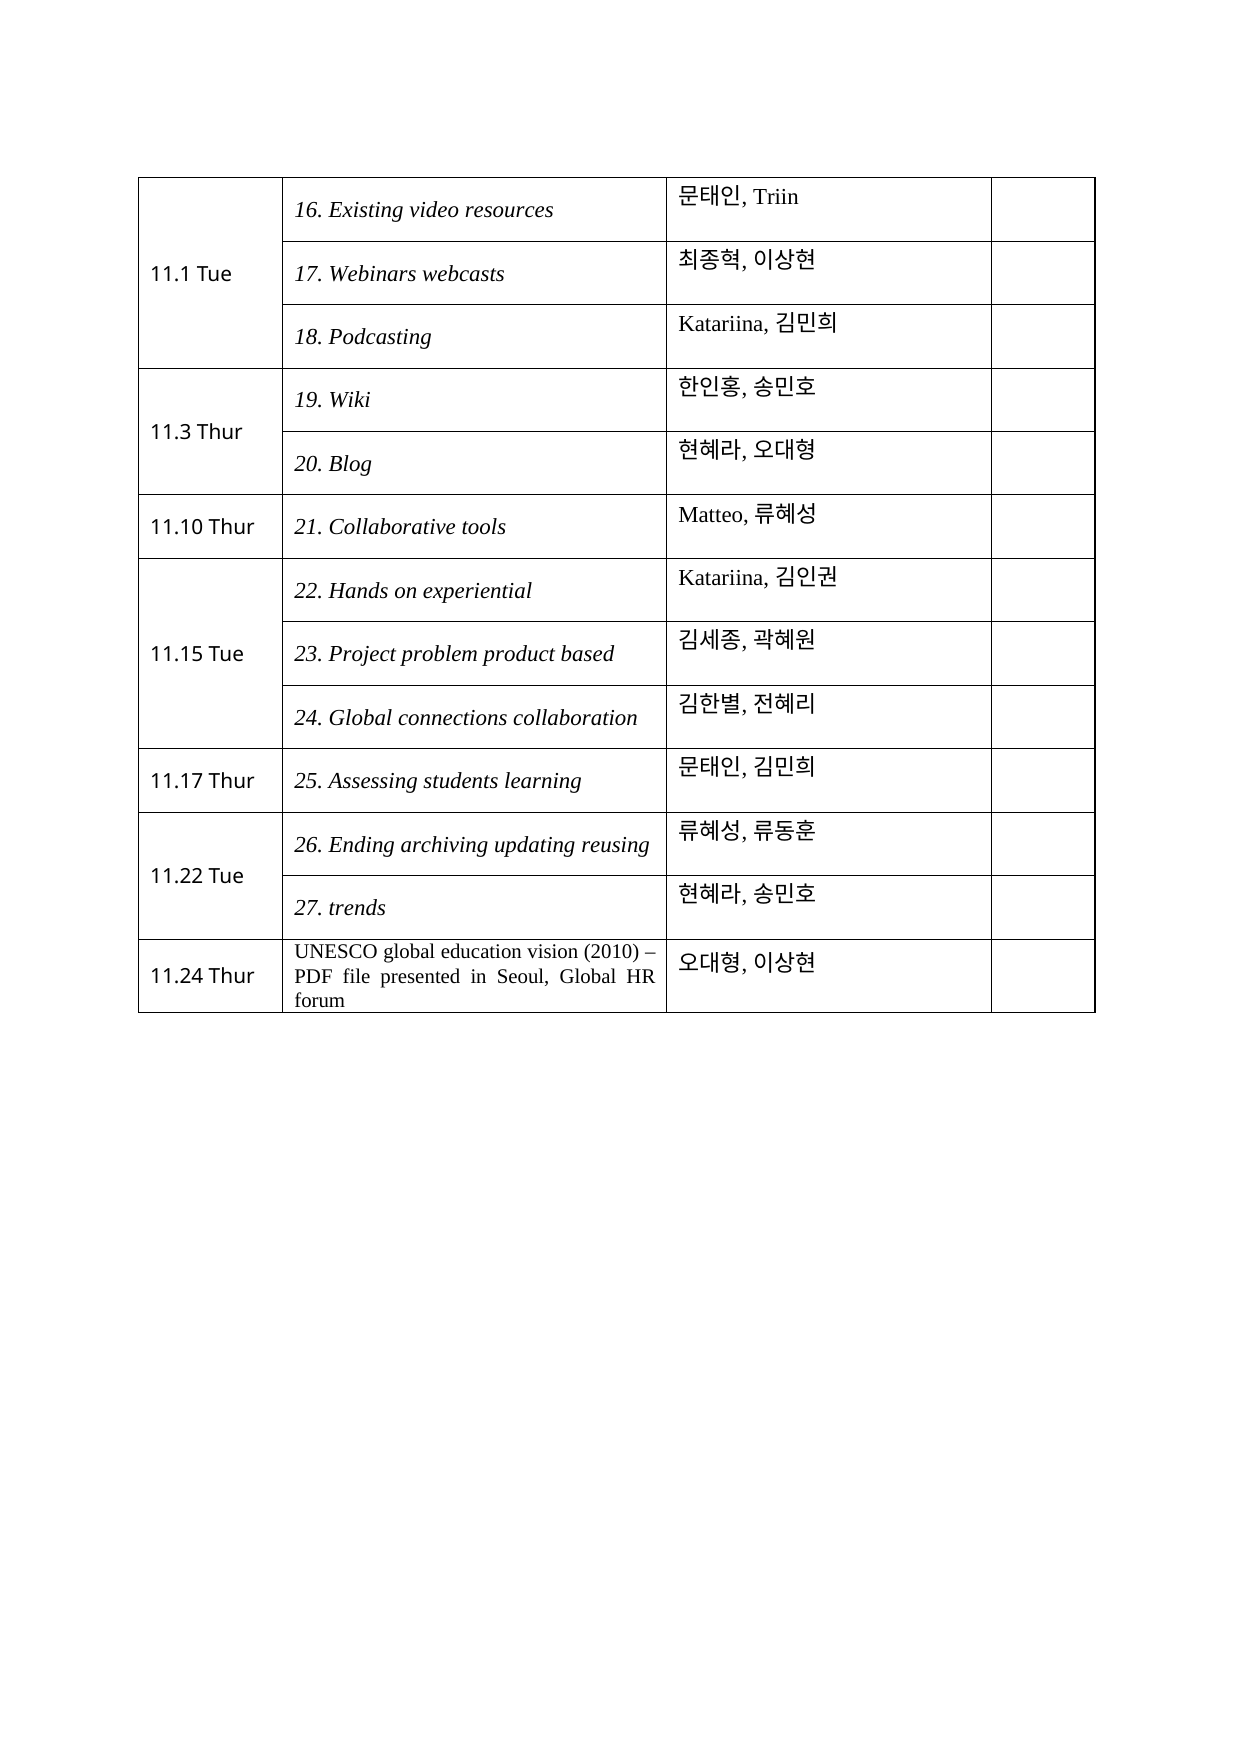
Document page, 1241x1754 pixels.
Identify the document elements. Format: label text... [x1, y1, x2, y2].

table_cell [992, 940, 1094, 1012]
table_cell 20. Blog [283, 432, 666, 494]
table_cell [992, 495, 1094, 558]
table_cell [992, 622, 1094, 685]
table_cell 11.3 Thur [139, 369, 282, 494]
table_cell [992, 749, 1094, 812]
table_cell 25. Assessing students learning [283, 749, 666, 812]
table_cell 17. Webinars webcasts [283, 242, 666, 304]
table_cell 11.17 Thur [139, 749, 282, 812]
table_cell 27. trends [283, 876, 666, 938]
table_cell 문태인, 김민희 [667, 749, 991, 812]
table_cell 한인홍, 송민호 [667, 369, 991, 431]
table_cell 22. Hands on experiential [283, 559, 666, 621]
table_cell [992, 369, 1094, 431]
table_cell 김세종, 곽혜원 [667, 622, 991, 685]
table_cell [992, 813, 1094, 875]
table_cell 류혜성, 류동훈 [667, 813, 991, 875]
table_cell 18. Podcasting [283, 305, 666, 367]
table_cell UNESCO global education vision (2010) – PDF file presented in Seoul, Global HR forum [283, 940, 666, 1012]
table_cell 김한별, 전혜리 [667, 686, 991, 748]
table_cell 문태인, Triin [667, 178, 991, 241]
table_cell Matteo, 류혜성 [667, 495, 991, 558]
table_cell 현혜라, 오대형 [667, 432, 991, 494]
table_cell 현혜라, 송민호 [667, 876, 991, 938]
table_cell 11.15 Tue [139, 559, 282, 748]
table_cell 11.24 Thur [139, 940, 282, 1012]
table_cell 26. Ending archiving updating reusing [283, 813, 666, 875]
table_cell 24. Global connections collaboration [283, 686, 666, 748]
table_cell [992, 686, 1094, 748]
table_cell [992, 178, 1094, 241]
table_cell [992, 242, 1094, 304]
table_cell 11.22 Tue [139, 813, 282, 938]
table_cell 오대형, 이상현 [667, 940, 991, 1012]
table_cell 최종혁, 이상현 [667, 242, 991, 304]
table_cell 11.1 Tue [139, 178, 282, 367]
table_cell [992, 432, 1094, 494]
table_cell 23. Project problem product based [283, 622, 666, 685]
table_cell 19. Wiki [283, 369, 666, 431]
table_cell Katariina, 김민희 [667, 305, 991, 367]
table_cell [992, 876, 1094, 938]
table_cell [992, 559, 1094, 621]
table_cell 21. Collaborative tools [283, 495, 666, 558]
table_cell 11.10 Thur [139, 495, 282, 558]
table_cell 16. Existing video resources [283, 178, 666, 241]
table_cell Katariina, 김인권 [667, 559, 991, 621]
table_cell [992, 305, 1094, 367]
